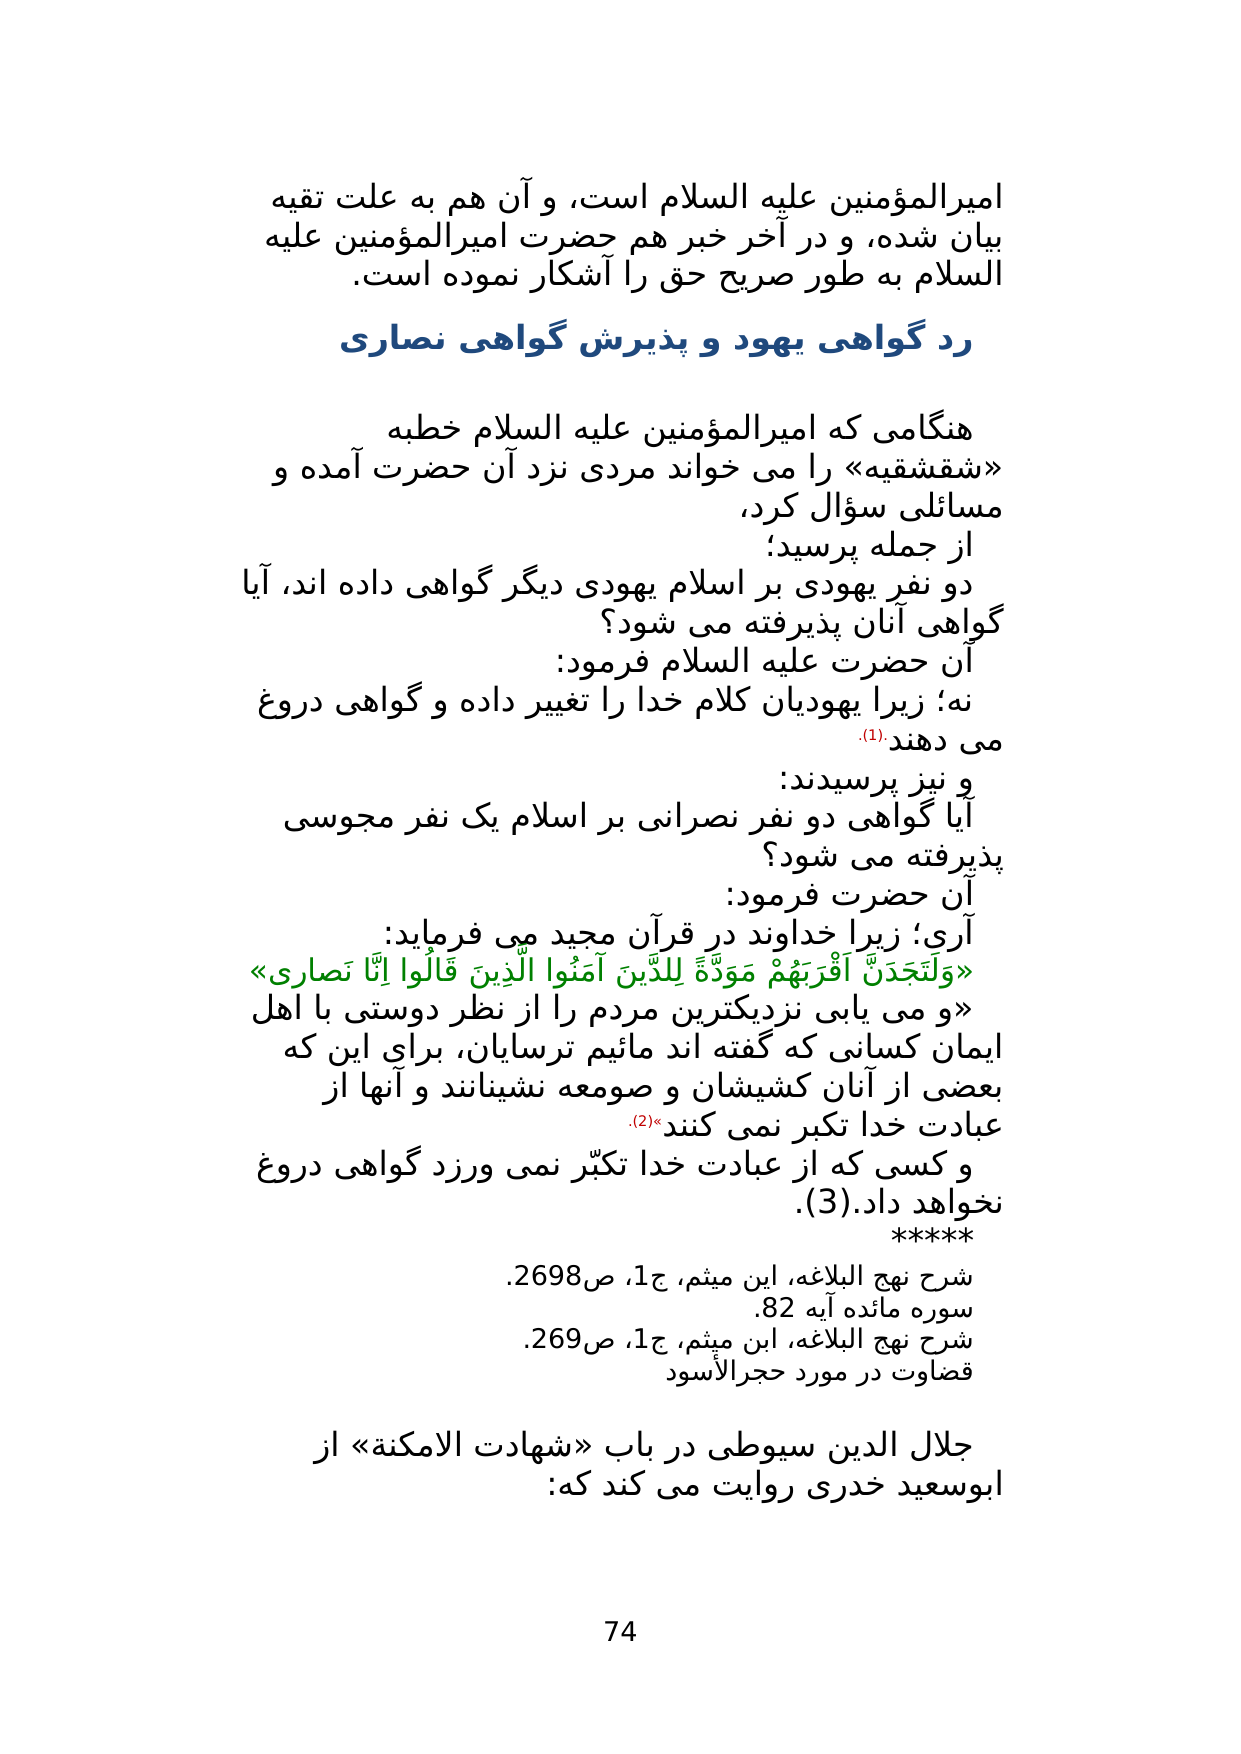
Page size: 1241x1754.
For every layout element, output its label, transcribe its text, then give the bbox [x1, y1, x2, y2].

text سوره مائده آیه 82. [236, 1292, 1004, 1324]
text هنگامی که امیرالمؤمنین علیه السلام خطبه «شقشقیه» را می خواند مردی نزد آن حضرت آمده و مسائلی سؤال کرد، [236, 408, 1004, 525]
text و کسی که از عبادت خدا تکبّر نمی ورزد گواهی دروغ نخواهد داد.(3). [236, 1144, 1004, 1222]
text ***** [236, 1222, 1004, 1261]
text آن حضرت فرمود: [236, 875, 1004, 913]
text دو نفر یهودی بر اسلام یهودی دیگر گواهی داده اند، آیا گواهی آنان پذیرفته می شود؟ [236, 564, 1004, 642]
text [236, 177, 1004, 294]
text شرح نهج البلاغه، ابن میثم، ج1، ص269. [236, 1324, 1004, 1355]
subtitle رد گواهی یهود و پذیرش گواهی نصاری [236, 319, 1004, 358]
text از جمله پرسید؛ [236, 525, 1004, 564]
text آن حضرت علیه السلام فرمود: [236, 642, 1004, 680]
text شرح نهج البلاغه، این میثم، ج1، ص2698. [236, 1261, 1004, 1292]
text آری؛ زیرا خداوند در قرآن مجید می فرماید: [236, 913, 1004, 952]
text جلال الدین سیوطی در باب «شهادت الامکنة» از ابوسعید خدری روایت می کند که: [236, 1425, 1004, 1503]
text قضاوت در مورد حجرالأسود [236, 1355, 1004, 1387]
text نه؛ زیرا یهودیان کلام خدا را تغییر داده و گواهی دروغ می دهند.(1). [236, 680, 1004, 758]
text و نیز پرسیدند: [236, 758, 1004, 797]
text «و می یابی نزدیکترین مردم را از نظر دوستی با اهل ایمان کسانی که گفته اند مائیم ترسایان، برای این که بعضی از آنان کشیشان و صومعه نشینانند و آنها از عبادت خدا تکبر نمی کنند»(2). [236, 989, 1004, 1144]
text «وَلَتَجَدَنَّ اَقْرَبَهُمْ مَوَدَّةً لِلدَّینَ آمَنُوا الَّذِینَ قَالُوا اِنَّا نَصاری» [236, 952, 1004, 989]
text آیا گواهی دو نفر نصرانی بر اسلام یک نفر مجوسی پذیرفته می شود؟ [236, 797, 1004, 875]
